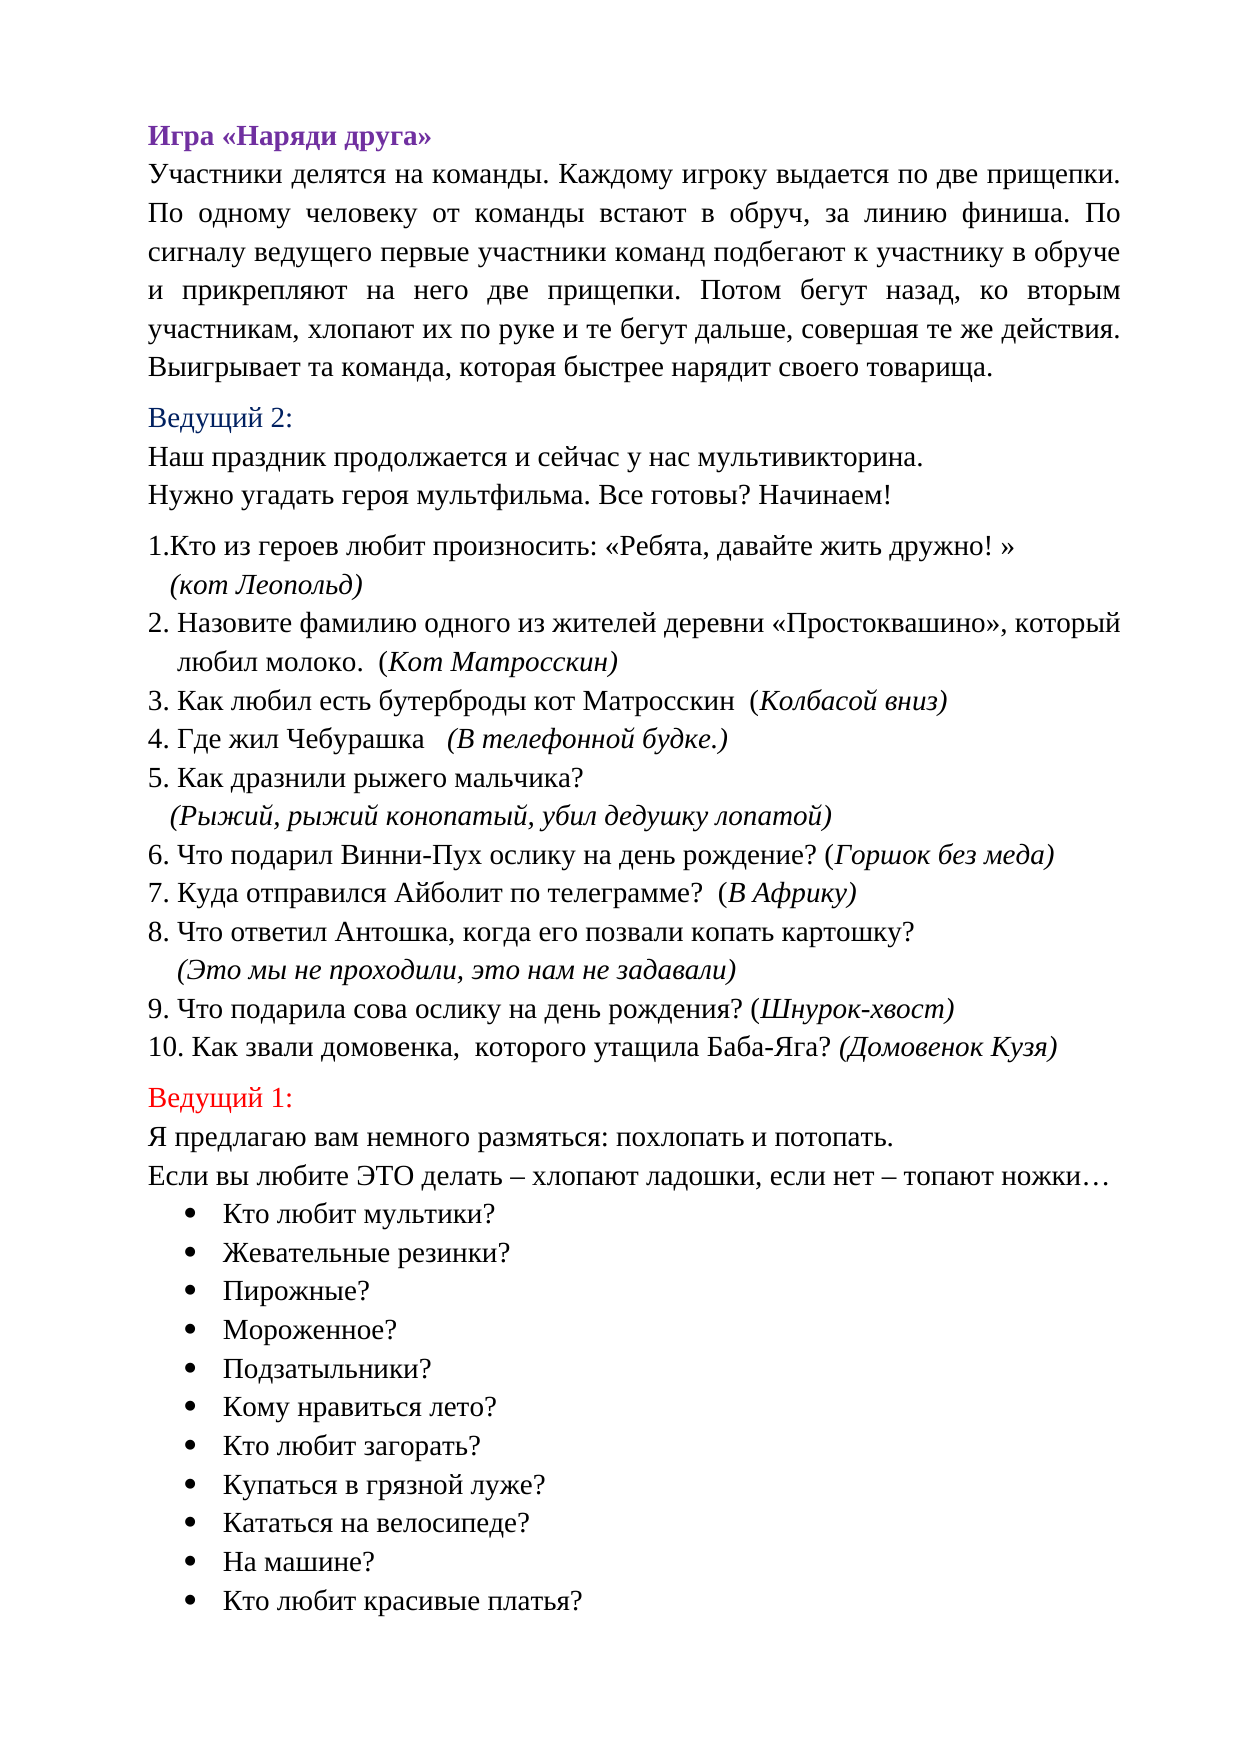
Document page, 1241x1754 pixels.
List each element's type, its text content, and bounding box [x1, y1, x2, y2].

text 4. Где жил Чебурашка (В телефонной будке.) [148, 721, 1122, 755]
text Участники делятся на команды. Каждому игроку выдается по две прищепки. По одному человеку от команды встают в обруч, за линию финиша. По сигналу ведущего первые участники команд подбегают к участнику в обруче и прикрепляют на него две прищепки. Потом бегут назад, ко вторым участникам, хлопают их по руке и те бегут дальше, совершая те же действия. Выигрывает та команда, которая быстрее нарядит своего товарища. [148, 157, 1122, 383]
text Игра «Наряди друга» [148, 118, 1122, 152]
text 3. Как любил есть бутерброды кот Матросскин (Колбасой вниз) [148, 683, 1122, 716]
text Я предлагаю вам немного размяться: похлопать и потопать. [148, 1119, 1122, 1153]
list Жевательные резинки? [185, 1235, 1122, 1268]
text Если вы любите ЭТО делать – хлопают ладошки, если нет – топают ножки… [148, 1158, 1122, 1191]
text 6. Что подарил Винни-Пух ослику на день рождение? (Горшок без меда) [148, 837, 1122, 870]
text Наш праздник продолжается и сейчас у нас мультивикторина. [148, 439, 1122, 472]
text 10. Как звали домовенка, которого утащила Баба-Яга? (Домовенок Кузя) [148, 1029, 1122, 1063]
text (Рыжий, рыжий конопатый, убил дедушку лопатой) [148, 798, 1122, 832]
text 8. Что ответил Антошка, когда его позвали копать картошку? [148, 914, 1122, 947]
list Кто любит красивые платья? [185, 1583, 1122, 1616]
list Кто любит загорать? [185, 1428, 1122, 1462]
text 1.Кто из героев любит произносить: «Ребята, давайте жить дружно! » [148, 528, 1122, 562]
list Купаться в грязной луже? [185, 1467, 1122, 1500]
text Ведущий 1: [148, 1081, 1122, 1114]
text любил молоко. (Кот Матросскин) [148, 644, 1122, 678]
list Кто любит мультики? [185, 1196, 1122, 1230]
text (Это мы не проходили, это нам не задавали) [148, 952, 1122, 986]
text Нужно угадать героя мультфильма. Все готовы? Начинаем! [148, 477, 1122, 511]
list Подзатыльники? [185, 1351, 1122, 1384]
list Кому нравиться лето? [185, 1389, 1122, 1423]
text 9. Что подарила сова ослику на день рождения? (Шнурок-хвост) [148, 991, 1122, 1024]
text 7. Куда отправился Айболит по телеграмме? (В Африку) [148, 875, 1122, 909]
text 2. Назовите фамилию одного из жителей деревни «Простоквашино», который [148, 606, 1122, 639]
list Пирожные? [185, 1273, 1122, 1307]
text (кот Леопольд) [148, 567, 1122, 601]
text 5. Как дразнили рыжего мальчика? [148, 760, 1122, 793]
list На машине? [185, 1544, 1122, 1578]
text Ведущий 2: [148, 400, 1122, 434]
list Кататься на велосипеде? [185, 1505, 1122, 1539]
list Мороженное? [185, 1312, 1122, 1346]
